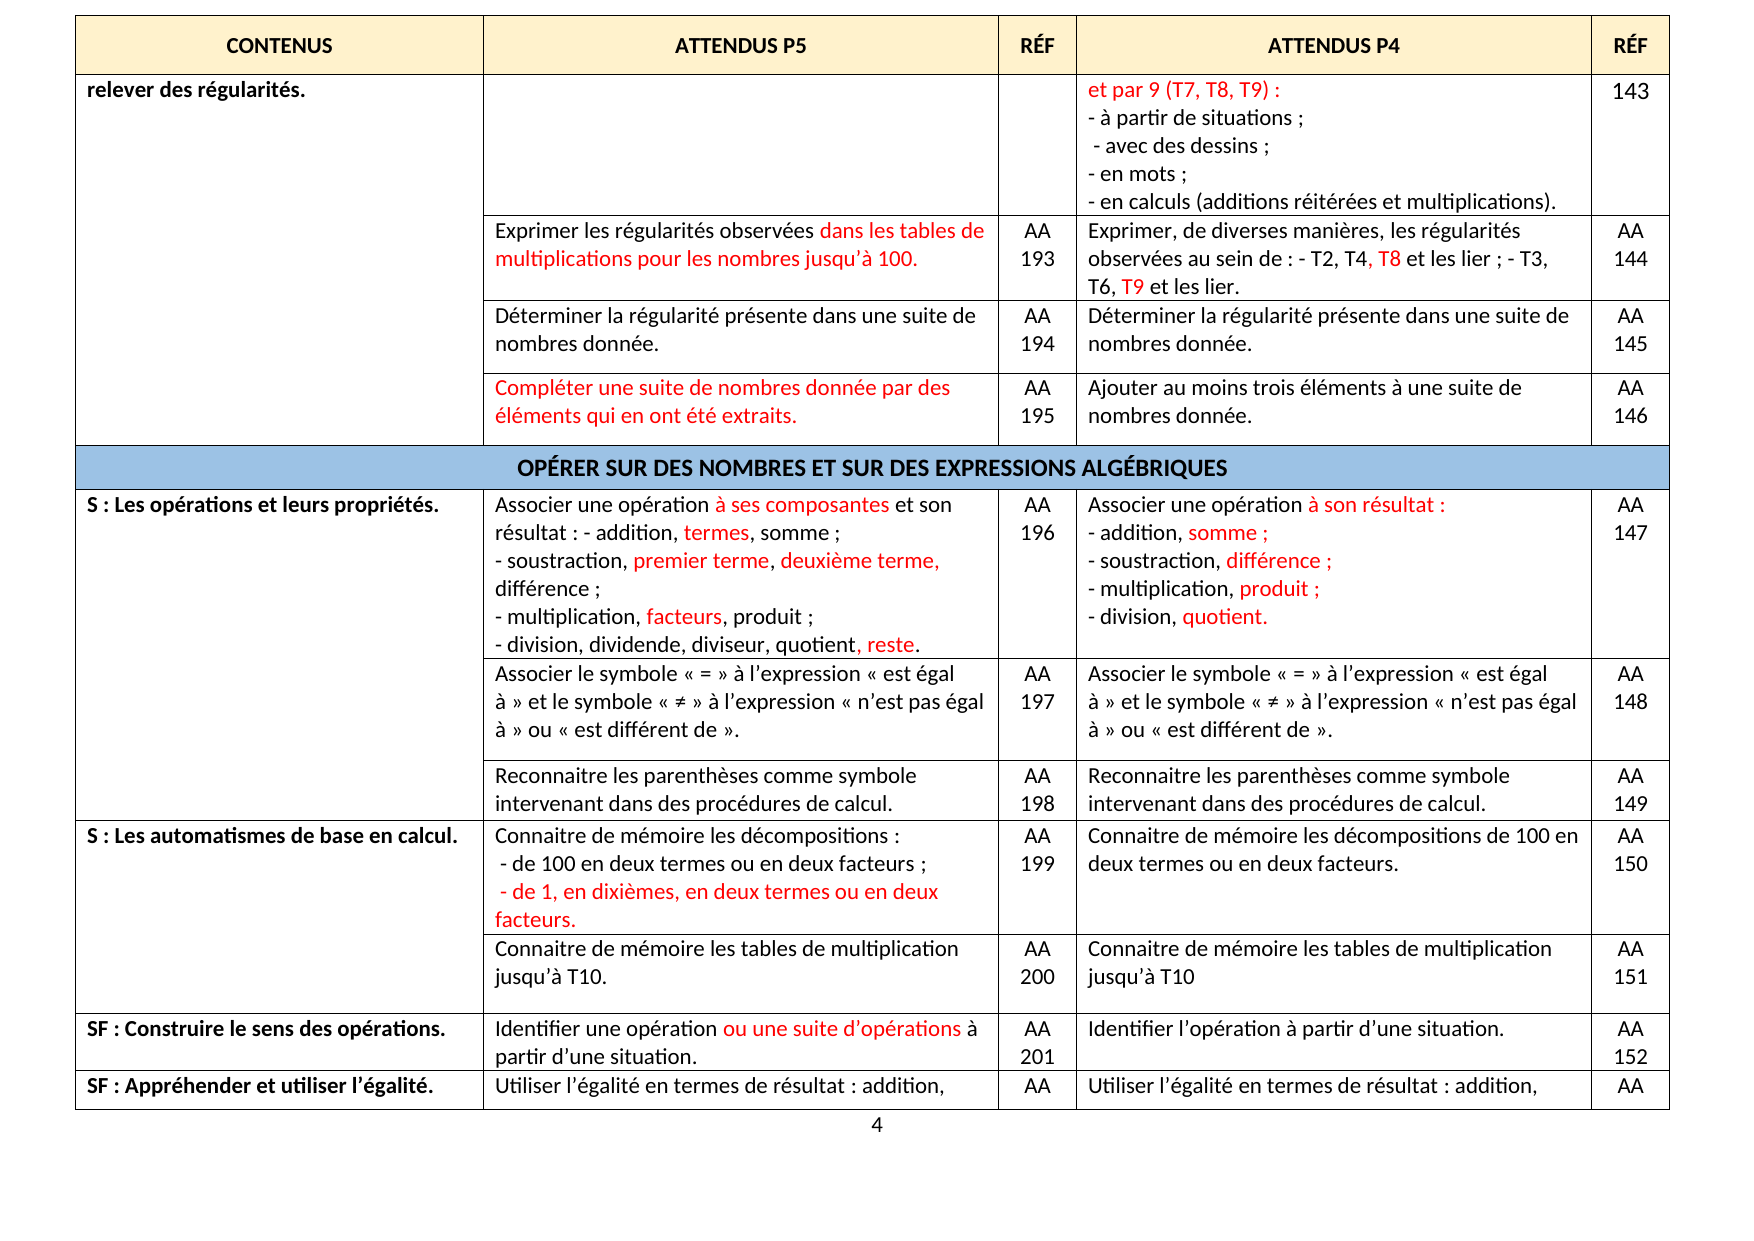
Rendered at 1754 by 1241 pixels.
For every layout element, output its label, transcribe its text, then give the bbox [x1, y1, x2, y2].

table_header RÉF [999, 16, 1076, 74]
table_cell AA 146 [1592, 374, 1669, 445]
table_cell AA 153 [1592, 1071, 1669, 1109]
table_cell S : Les opérations et leurs propriétés. [76, 490, 483, 820]
table_cell Associer une opération à son résultat : - addition, somme ; - soustraction, différence ; - multiplication, produit ; - division, quotient. [1077, 490, 1591, 658]
table_cell AA 149 [1592, 761, 1669, 820]
table_cell AA 196 [999, 490, 1076, 658]
table_cell Déterminer la régularité présente dans une suite de nombres donnée. [1077, 301, 1591, 372]
table_cell Exprimer les régularités observées dans les tables de multiplications pour les nombres jusqu’à 100. [484, 216, 998, 300]
table_cell AA 198 [999, 761, 1076, 820]
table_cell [484, 1071, 998, 1109]
table_cell Connaitre de mémoire les décompositions : - de 100 en deux termes ou en deux facteurs ; - de 1, en dixièmes, en deux termes ou en deux facteurs. [484, 821, 998, 933]
table_cell AA 151 [1592, 935, 1669, 1013]
table_cell AA 193 [999, 216, 1076, 300]
table_cell Associer une opération à ses composantes et son résultat : - addition, termes, somme ; - soustraction, premier terme, deuxième terme, différence ; - multiplication, facteurs, produit ; - division, dividende, diviseur, quotient, reste. [484, 490, 998, 658]
table_cell SF : Construire le sens des opérations. [76, 1014, 483, 1070]
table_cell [1077, 1071, 1591, 1109]
table_header RÉF [1592, 16, 1669, 74]
table_cell Connaitre de mémoire les décompositions de 100 en deux termes ou en deux facteurs. [1077, 821, 1591, 933]
table_header ATTENDUS P4 [1077, 16, 1591, 74]
table_cell AA 145 [1592, 301, 1669, 372]
table_cell AA 200 [999, 935, 1076, 1013]
table_cell Compléter une suite de nombres donnée par des éléments qui en ont été extraits. [484, 374, 998, 445]
table_cell S : Les automatismes de base en calcul. [76, 821, 483, 1013]
table_cell AA 152 [1592, 1014, 1669, 1070]
table_cell AA 197 [999, 659, 1076, 760]
table_cell AA 147 [1592, 490, 1669, 658]
table_header ATTENDUS P5 [484, 16, 998, 74]
table_cell AA 150 [1592, 821, 1669, 933]
table_cell AA 143 [1592, 75, 1669, 215]
table_cell [999, 75, 1076, 215]
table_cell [76, 75, 483, 445]
table_cell AA 194 [999, 301, 1076, 372]
table_header CONTENUS [76, 16, 483, 74]
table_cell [1077, 75, 1591, 215]
table_cell Identifier l’opération à partir d’une situation. [1077, 1014, 1591, 1070]
table_cell Identifier une opération ou une suite d’opérations à partir d’une situation. [484, 1014, 998, 1070]
table_cell AA 148 [1592, 659, 1669, 760]
table_cell Associer le symbole « = » à l’expression « est égal à » et le symbole « ≠ » à l’expression « n’est pas égal à » ou « est différent de ». [1077, 659, 1591, 760]
table_cell Reconnaitre les parenthèses comme symbole intervenant dans des procédures de calcul. [484, 761, 998, 820]
table_cell Déterminer la régularité présente dans une suite de nombres donnée. [484, 301, 998, 372]
table_cell AA 144 [1592, 216, 1669, 300]
table_cell Exprimer, de diverses manières, les régularités observées au sein de : - T2, T4, T8 et les lier ; - T3, T6, T9 et les lier. [1077, 216, 1591, 300]
table_cell AA 201 [999, 1014, 1076, 1070]
table_cell Ajouter au moins trois éléments à une suite de nombres donnée. [1077, 374, 1591, 445]
table_cell AA 199 [999, 821, 1076, 933]
table_cell AA 195 [999, 374, 1076, 445]
table_cell [484, 75, 998, 215]
table_cell Associer le symbole « = » à l’expression « est égal à » et le symbole « ≠ » à l’expression « n’est pas égal à » ou « est différent de ». [484, 659, 998, 760]
table_cell OPÉRER SUR DES NOMBRES ET SUR DES EXPRESSIONS ALGÉBRIQUES [76, 446, 1669, 489]
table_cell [76, 1071, 483, 1109]
table_cell Connaitre de mémoire les tables de multiplication jusqu’à T10 [1077, 935, 1591, 1013]
table_cell Reconnaitre les parenthèses comme symbole intervenant dans des procédures de calcul. [1077, 761, 1591, 820]
table_cell Connaitre de mémoire les tables de multiplication jusqu’à T10. [484, 935, 998, 1013]
table_cell AA 202 [999, 1071, 1076, 1109]
